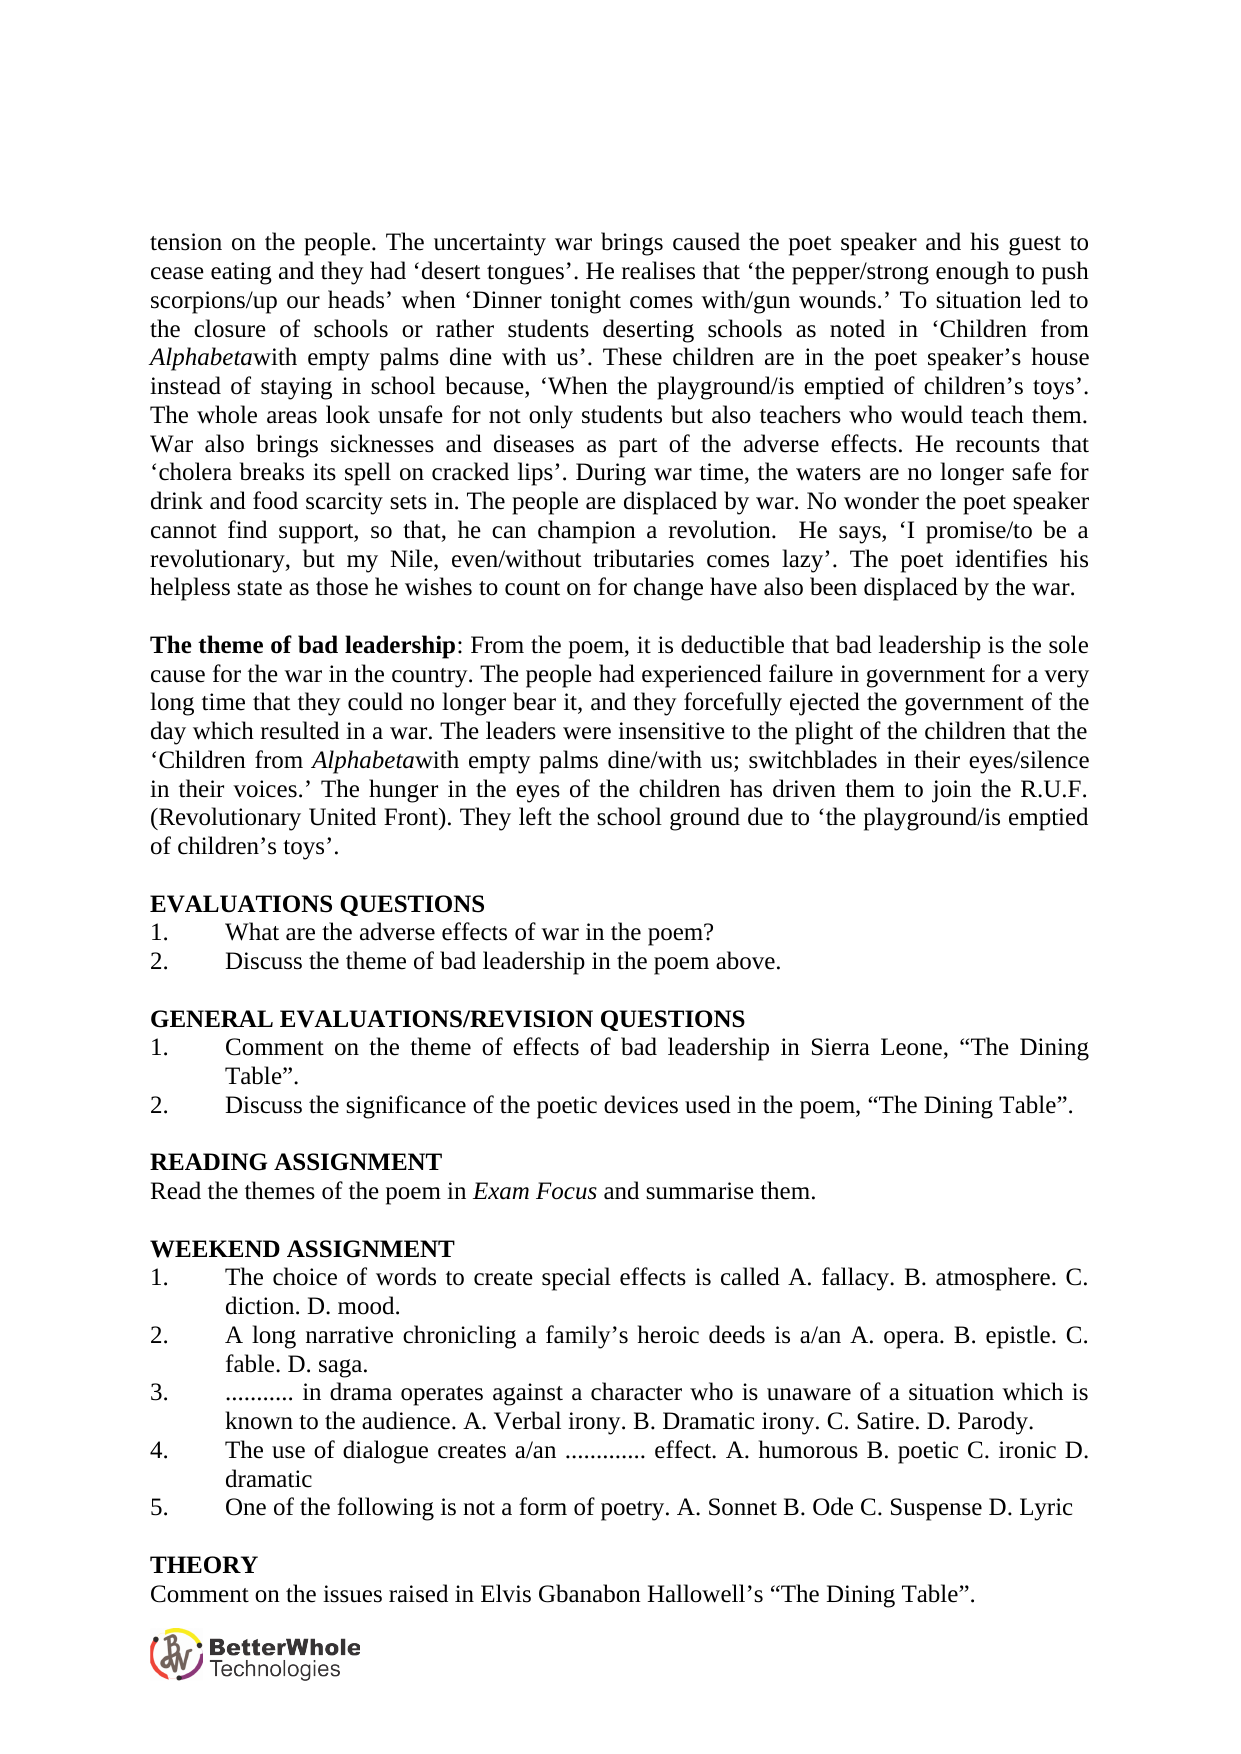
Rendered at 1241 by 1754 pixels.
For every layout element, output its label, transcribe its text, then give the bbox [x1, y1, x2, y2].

list EVALUATIONS QUESTIONS [150, 889, 1090, 917]
picture [150, 1628, 360, 1681]
list One of the following is not a form of poetry. A. Sonnet B. Ode C. Suspense D. Lyric [150, 1492, 1090, 1521]
list Comment on the theme of effects of bad leadership in Sierra Leone, “The Dining Table”. [150, 1032, 1090, 1090]
text READING ASSIGNMENT [150, 1147, 1090, 1176]
text Comment on the issues raised in Elvis Gbanabon Hallowell’s “The Dining Table”. [150, 1579, 1090, 1607]
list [150, 227, 1090, 601]
list A long narrative chronicling a family’s heroic deeds is a/an A. opera. B. epistle. C. fable. D. saga. [150, 1320, 1090, 1377]
list Discuss the theme of bad leadership in the poem above. [150, 946, 1090, 975]
list The use of dialogue creates a/an ............. effect. A. humorous B. poetic C. ironic D. dramatic [150, 1435, 1090, 1492]
list GENERAL EVALUATIONS/REVISION QUESTIONS [150, 1004, 1090, 1032]
text Read the themes of the poem in Exam Focus and summarise them. [150, 1176, 1090, 1205]
list The theme of bad leadership: From the poem, it is deductible that bad leadership is the sole cause for the war in the country. The people had experienced failure in government for a very long time that they could no longer bear it, and they forcefully ejected the government of the day which resulted in a war. The leaders were insensitive to the plight of the children that the ‘Children from Alphabetawith empty palms dine/with us; switchblades in their eyes/silence in their voices.’ The hunger in the eyes of the children has driven them to join the R.U.F. (Revolutionary United Front). They left the school ground due to ‘the playground/is emptied of children’s toys’. [150, 630, 1090, 860]
list WEEKEND ASSIGNMENT [150, 1234, 1090, 1262]
list Discuss the significance of the poetic devices used in the poem, “The Dining Table”. [150, 1090, 1090, 1119]
text THEORY [150, 1550, 1090, 1579]
list What are the adverse effects of war in the poem? [150, 917, 1090, 946]
list The choice of words to create special effects is called A. fallacy. B. atmosphere. C. diction. D. mood. [150, 1262, 1090, 1320]
list ........... in drama operates against a character who is unaware of a situation which is known to the audience. A. Verbal irony. B. Dramatic irony. C. Satire. D. Parody. [150, 1377, 1090, 1435]
